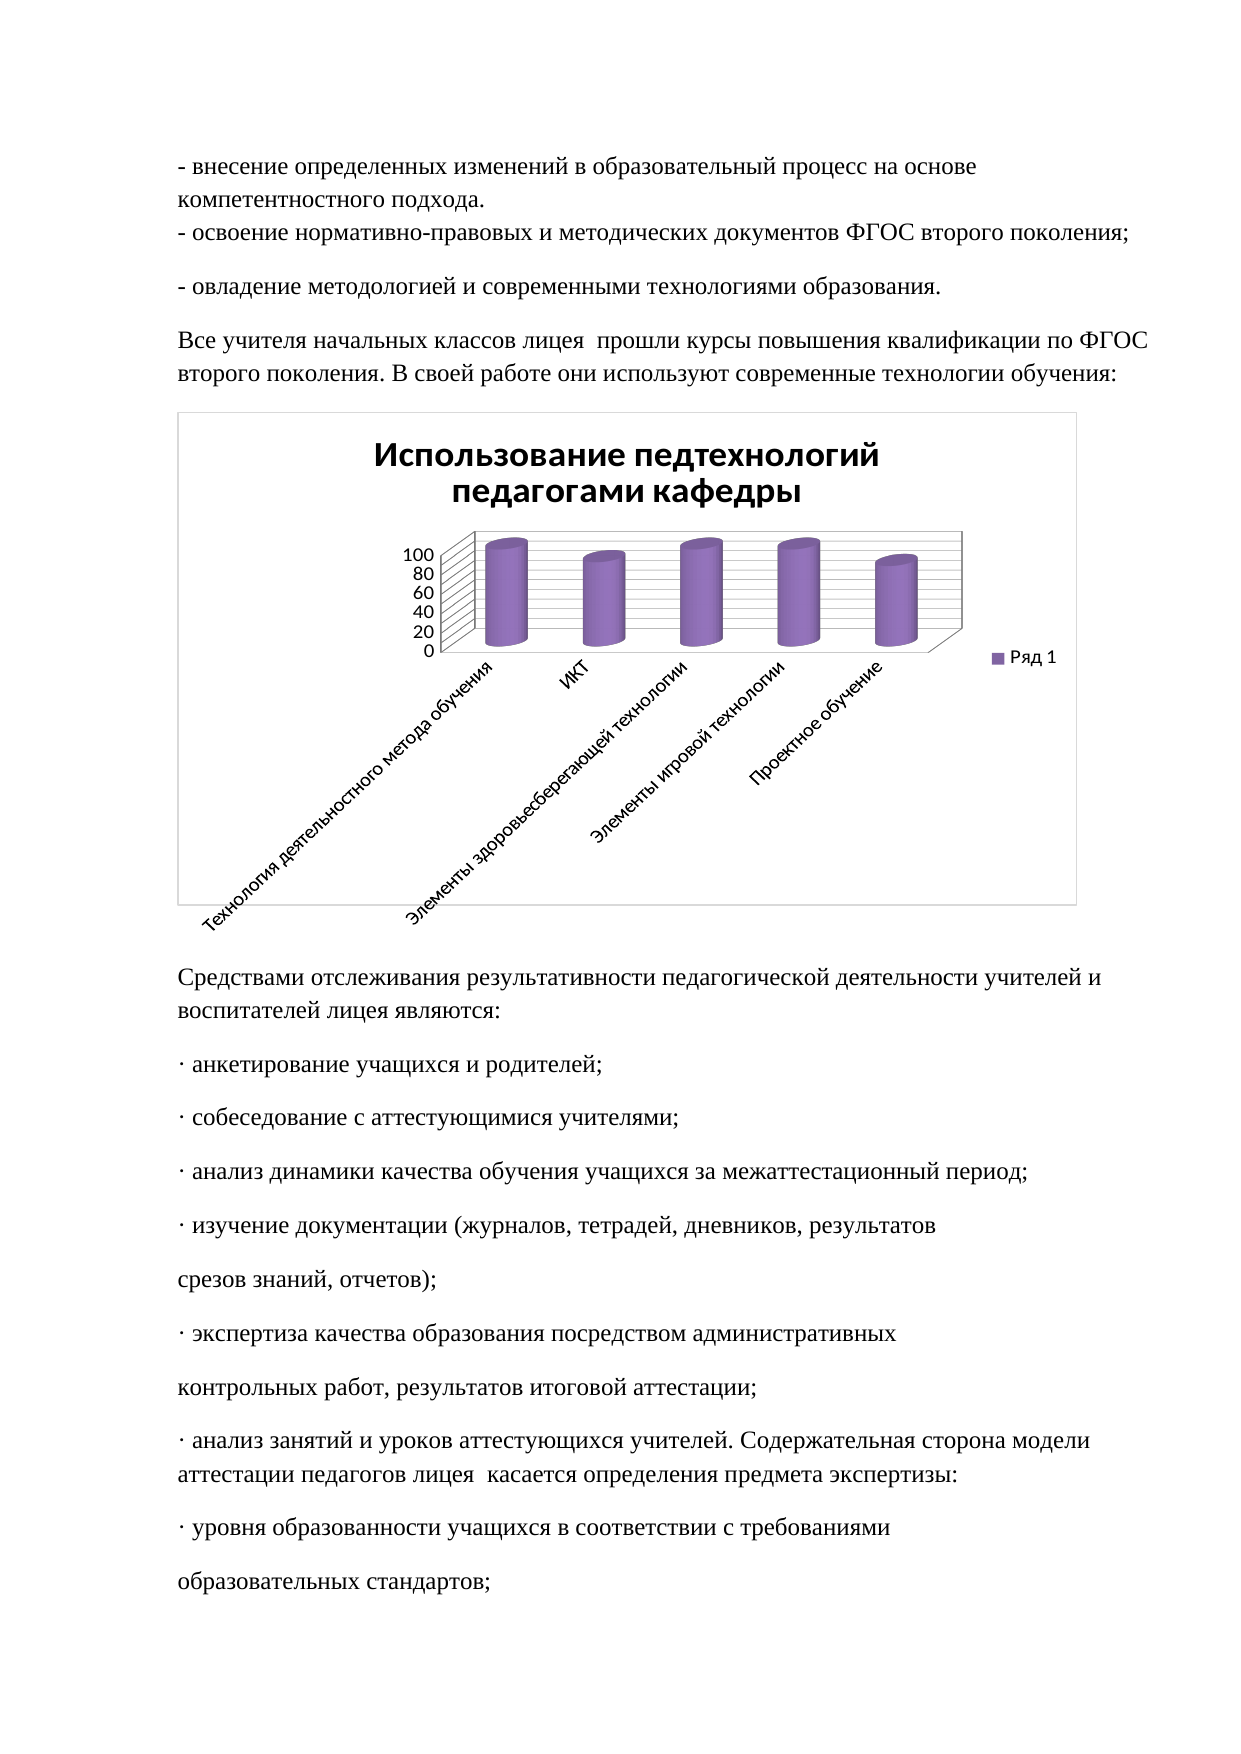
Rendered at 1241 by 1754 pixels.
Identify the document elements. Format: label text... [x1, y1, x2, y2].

text контрольных работ, результатов итоговой аттестации; [177, 1372, 1152, 1401]
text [177, 118, 1152, 246]
text · изучение документации (журналов, тетрадей, дневников, результатов [177, 1210, 1152, 1239]
text · анкетирование учащихся и родителей; [177, 1049, 1152, 1077]
text · анализ динамики качества обучения учащихся за межаттестационный период; [177, 1156, 1152, 1185]
text Средствами отслеживания результативности педагогической деятельности учителей и воспитателей лицея являются: [177, 962, 1152, 1023]
text - овладение методологией и современными технологиями образования. [177, 271, 1152, 300]
text · собеседование с аттестующимися учителями; [177, 1102, 1152, 1131]
text Все учителя начальных классов лицея прошли курсы повышения квалификации по ФГОС второго поколения. В своей работе они используют современные технологии обучения: [177, 325, 1152, 387]
text срезов знаний, отчетов); [177, 1264, 1152, 1293]
text · экспертиза качества образования посредством административных [177, 1318, 1152, 1347]
text · анализ занятий и уроков аттестующихся учителей. Содержательная сторона модели аттестации педагогов лицея касается определения предмета экспертизы: [177, 1426, 1152, 1487]
text · уровня образованности учащихся в соответствии с требованиями [177, 1512, 1152, 1541]
text образовательных стандартов; [177, 1566, 1152, 1595]
